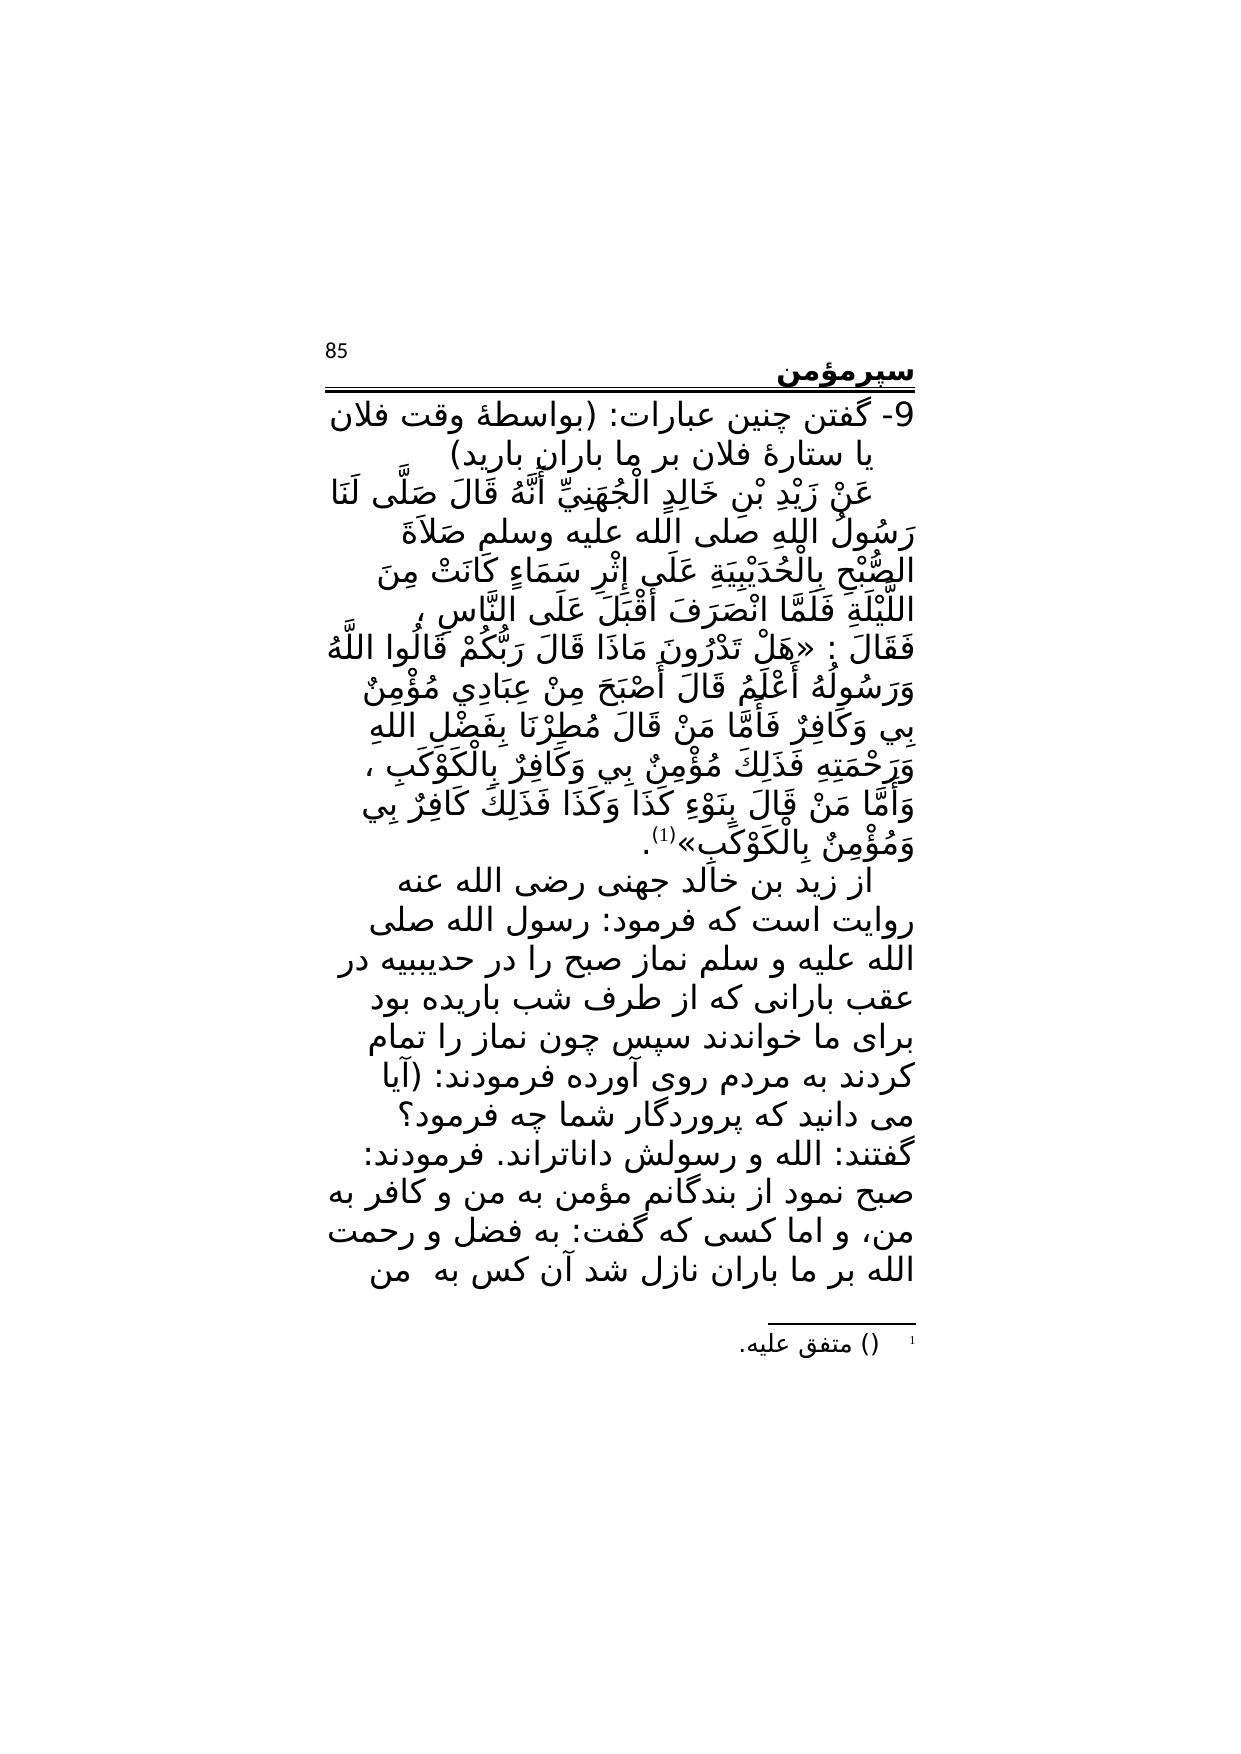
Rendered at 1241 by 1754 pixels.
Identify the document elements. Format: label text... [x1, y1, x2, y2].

text عَنْ زَيْدِ بْنِ خَالِدٍ الْجُهَنِيِّ أَنَّهُ قَالَ صَلَّى لَنَا رَسُولُ اللهِ صلى الله عليه وسلم صَلاَةَ الصُّبْحِ بِالْحُدَيْبِيَةِ عَلَى إِثْرِ سَمَاءٍ كَانَتْ مِنَ اللَّيْلَةِ فَلَمَّا انْصَرَفَ أَقْبَلَ عَلَى النَّاسِ ، فَقَالَ : «هَلْ تَدْرُونَ مَاذَا قَالَ رَبُّكُمْ قَالُوا اللَّهُ وَرَسُولُهُ أَعْلَمُ قَالَ أَصْبَحَ مِنْ عِبَادِي مُؤْمِنٌ بِي وَكَافِرٌ فَأَمَّا مَنْ قَالَ مُطِرْنَا بِفَضْلِ اللهِ وَرَحْمَتِهِ فَذَلِكَ مُؤْمِنٌ بِي وَكَافِرٌ بِالْكَوْكَبِ ، وَأَمَّا مَنْ قَالَ بِنَوْءِ كَذَا وَكَذَا فَذَلِكَ كَافِرٌ بِي وَمُؤْمِنٌ بِالْكَوْكَبِ»(). [325, 473, 915, 862]
text 9- گفتن چنین عبارات: (بواسطۀ وقت فلان یا ستارۀ فلان بر ما باران بارید) [325, 396, 915, 473]
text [325, 862, 915, 1289]
